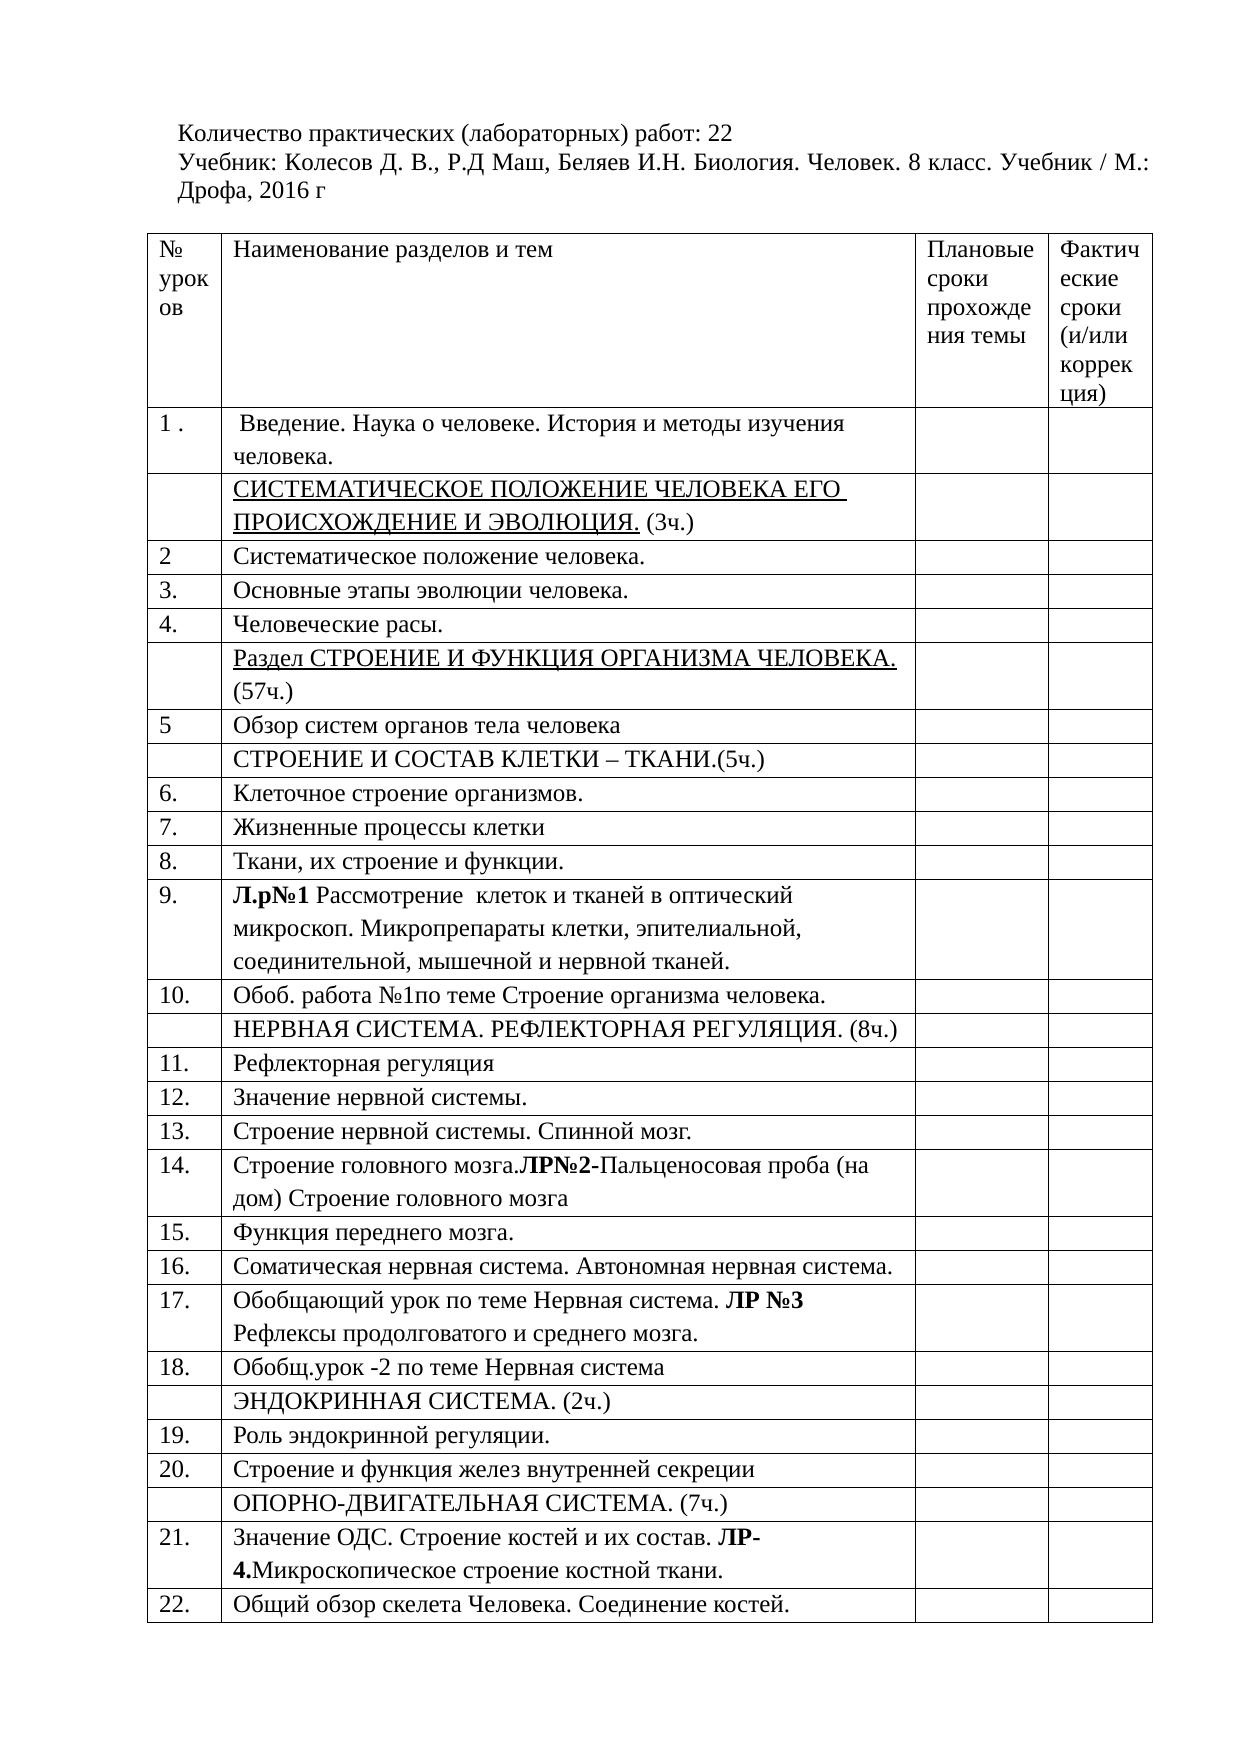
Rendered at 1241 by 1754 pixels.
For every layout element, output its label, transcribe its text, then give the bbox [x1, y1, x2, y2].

table_cell НЕРВНАЯ СИСТЕМА. РЕФЛЕКТОРНАЯ РЕГУЛЯЦИЯ. (8ч.) [222, 1014, 915, 1047]
table_cell [916, 1352, 1048, 1385]
table_cell [1049, 1082, 1152, 1115]
table_cell [1049, 1116, 1152, 1149]
table_cell Обоб. работа №1по теме Строение организма человека. [222, 980, 915, 1013]
table_cell [916, 1082, 1048, 1115]
table_cell [916, 778, 1048, 811]
table_cell Раздел СТРОЕНИЕ И ФУНКЦИЯ ОРГАНИЗМА ЧЕЛОВЕКА. (57ч.) [222, 643, 915, 709]
table_cell [1049, 408, 1152, 473]
table_cell [148, 1014, 221, 1047]
table_cell Обобщ.урок -2 по теме Нервная система [222, 1352, 915, 1385]
table_cell Функция переднего мозга. [222, 1217, 915, 1250]
table_cell [916, 1454, 1048, 1487]
table_cell 22. [148, 1589, 221, 1622]
table_cell 17. [148, 1285, 221, 1351]
table_cell Строение головного мозга.ЛР№2-Пальценосовая проба (на дом) Строение головного мозга [222, 1150, 915, 1216]
table_cell Обобщающий урок по теме Нервная система. ЛР №3 Рефлексы продолговатого и среднего мозга. [222, 1285, 915, 1351]
table_cell ЭНДОКРИННАЯ СИСТЕМА. (2ч.) [222, 1386, 915, 1419]
table_cell [1049, 541, 1152, 574]
table_cell [1049, 880, 1152, 979]
table_cell 18. [148, 1352, 221, 1385]
table_cell [916, 880, 1048, 979]
table_cell Введение. Наука о человеке. История и методы изучения человека. [222, 408, 915, 473]
table_cell 6. [148, 778, 221, 811]
table_cell [148, 474, 221, 540]
table_cell [1049, 1251, 1152, 1284]
table_cell Общий обзор скелета Человека. Соединение костей. [222, 1589, 915, 1622]
table_cell 4. [148, 609, 221, 642]
table_cell Основные этапы эволюции человека. [222, 575, 915, 608]
table_cell [916, 846, 1048, 879]
table_cell [916, 710, 1048, 743]
table_cell [1049, 710, 1152, 743]
table_cell 1 . [148, 408, 221, 473]
table_cell [916, 1488, 1048, 1521]
table_cell Рефлекторная регуляция [222, 1048, 915, 1081]
table_cell [1049, 474, 1152, 540]
table_cell [1049, 1454, 1152, 1487]
table_cell Соматическая нервная система. Автономная нервная система. [222, 1251, 915, 1284]
table_cell [916, 609, 1048, 642]
table_cell Систематическое положение человека. [222, 541, 915, 574]
text Количество практических (лабораторных) работ: 22 [177, 118, 1152, 147]
table_cell Значение нервной системы. [222, 1082, 915, 1115]
table_cell Клеточное строение организмов. [222, 778, 915, 811]
table_cell [1049, 609, 1152, 642]
table_cell [1049, 744, 1152, 777]
table_cell [916, 541, 1048, 574]
table_cell [916, 980, 1048, 1013]
table_cell 16. [148, 1251, 221, 1284]
table_cell [1049, 1014, 1152, 1047]
table_cell [1049, 1589, 1152, 1622]
table_cell [916, 744, 1048, 777]
table_header Плановые сроки прохождения темы [916, 234, 1048, 407]
table_cell [1049, 1420, 1152, 1453]
table_cell 20. [148, 1454, 221, 1487]
table_cell 7. [148, 812, 221, 845]
table_cell [1049, 1150, 1152, 1216]
table_cell 13. [148, 1116, 221, 1149]
table_cell [1049, 1048, 1152, 1081]
table_cell СТРОЕНИЕ И СОСТАВ КЛЕТКИ – ТКАНИ.(5ч.) [222, 744, 915, 777]
table_cell [916, 1048, 1048, 1081]
table_cell Л.р№1 Рассмотрение клеток и тканей в оптический микроскоп. Микропрепараты клетки, эпителиальной, соединительной, мышечной и нервной тканей. [222, 880, 915, 979]
table_cell [1049, 778, 1152, 811]
table_cell [1049, 1352, 1152, 1385]
table_cell 5 [148, 710, 221, 743]
table_cell 19. [148, 1420, 221, 1453]
table_cell 9. [148, 880, 221, 979]
table_cell 15. [148, 1217, 221, 1250]
table_cell [148, 1386, 221, 1419]
table_cell 8. [148, 846, 221, 879]
table_cell ОПОРНО-ДВИГАТЕЛЬНАЯ СИСТЕМА. (7ч.) [222, 1488, 915, 1521]
table_cell [148, 643, 221, 709]
text Учебник: Колесов Д. В., Р.Д Маш, Беляев И.Н. Биология. Человек. 8 класс. Учебник / М.: Дрофа, 2016 г [177, 147, 1152, 204]
table_header № уроков [148, 234, 221, 407]
table_cell [1049, 1217, 1152, 1250]
table_cell [1049, 1488, 1152, 1521]
table_cell [916, 1251, 1048, 1284]
table_cell Жизненные процессы клетки [222, 812, 915, 845]
table_cell Строение нервной системы. Спинной мозг. [222, 1116, 915, 1149]
table_cell 3. [148, 575, 221, 608]
table_cell 11. [148, 1048, 221, 1081]
table_cell [916, 812, 1048, 845]
table_cell [1049, 643, 1152, 709]
table_header Фактические сроки (и/или коррекция) [1049, 234, 1152, 407]
table_cell 10. [148, 980, 221, 1013]
table_cell [916, 1150, 1048, 1216]
table_cell Человеческие расы. [222, 609, 915, 642]
table_cell [916, 1116, 1048, 1149]
table_header Наименование разделов и тем [222, 234, 915, 407]
table_cell 12. [148, 1082, 221, 1115]
table_cell [148, 744, 221, 777]
table_cell [916, 1217, 1048, 1250]
table_cell [916, 643, 1048, 709]
table_cell [916, 408, 1048, 473]
table_cell 21. [148, 1522, 221, 1588]
table_cell [1049, 1386, 1152, 1419]
table_cell [148, 1488, 221, 1521]
table_cell Обзор систем органов тела человека [222, 710, 915, 743]
table_cell 2 [148, 541, 221, 574]
table_cell Значение ОДС. Строение костей и их состав. ЛР-4.Микроскопическое строение костной ткани. [222, 1522, 915, 1588]
table_cell [1049, 812, 1152, 845]
table_cell [916, 575, 1048, 608]
table_cell СИСТЕМАТИЧЕСКОЕ ПОЛОЖЕНИЕ ЧЕЛОВЕКА ЕГО ПРОИСХОЖДЕНИЕ И ЭВОЛЮЦИЯ. (3ч.) [222, 474, 915, 540]
table_cell Ткани, их строение и функции. [222, 846, 915, 879]
table_cell [916, 1014, 1048, 1047]
table_cell [916, 1522, 1048, 1588]
table_cell [916, 1386, 1048, 1419]
table_cell 14. [148, 1150, 221, 1216]
table_cell [1049, 980, 1152, 1013]
table_cell [1049, 575, 1152, 608]
table_cell [916, 1420, 1048, 1453]
table_cell [1049, 1522, 1152, 1588]
table_cell Роль эндокринной регуляции. [222, 1420, 915, 1453]
table_cell [1049, 1285, 1152, 1351]
table_cell Строение и функция желез внутренней секреции [222, 1454, 915, 1487]
table_cell [916, 1589, 1048, 1622]
table_cell [1049, 846, 1152, 879]
table_cell [916, 1285, 1048, 1351]
table_cell [916, 474, 1048, 540]
